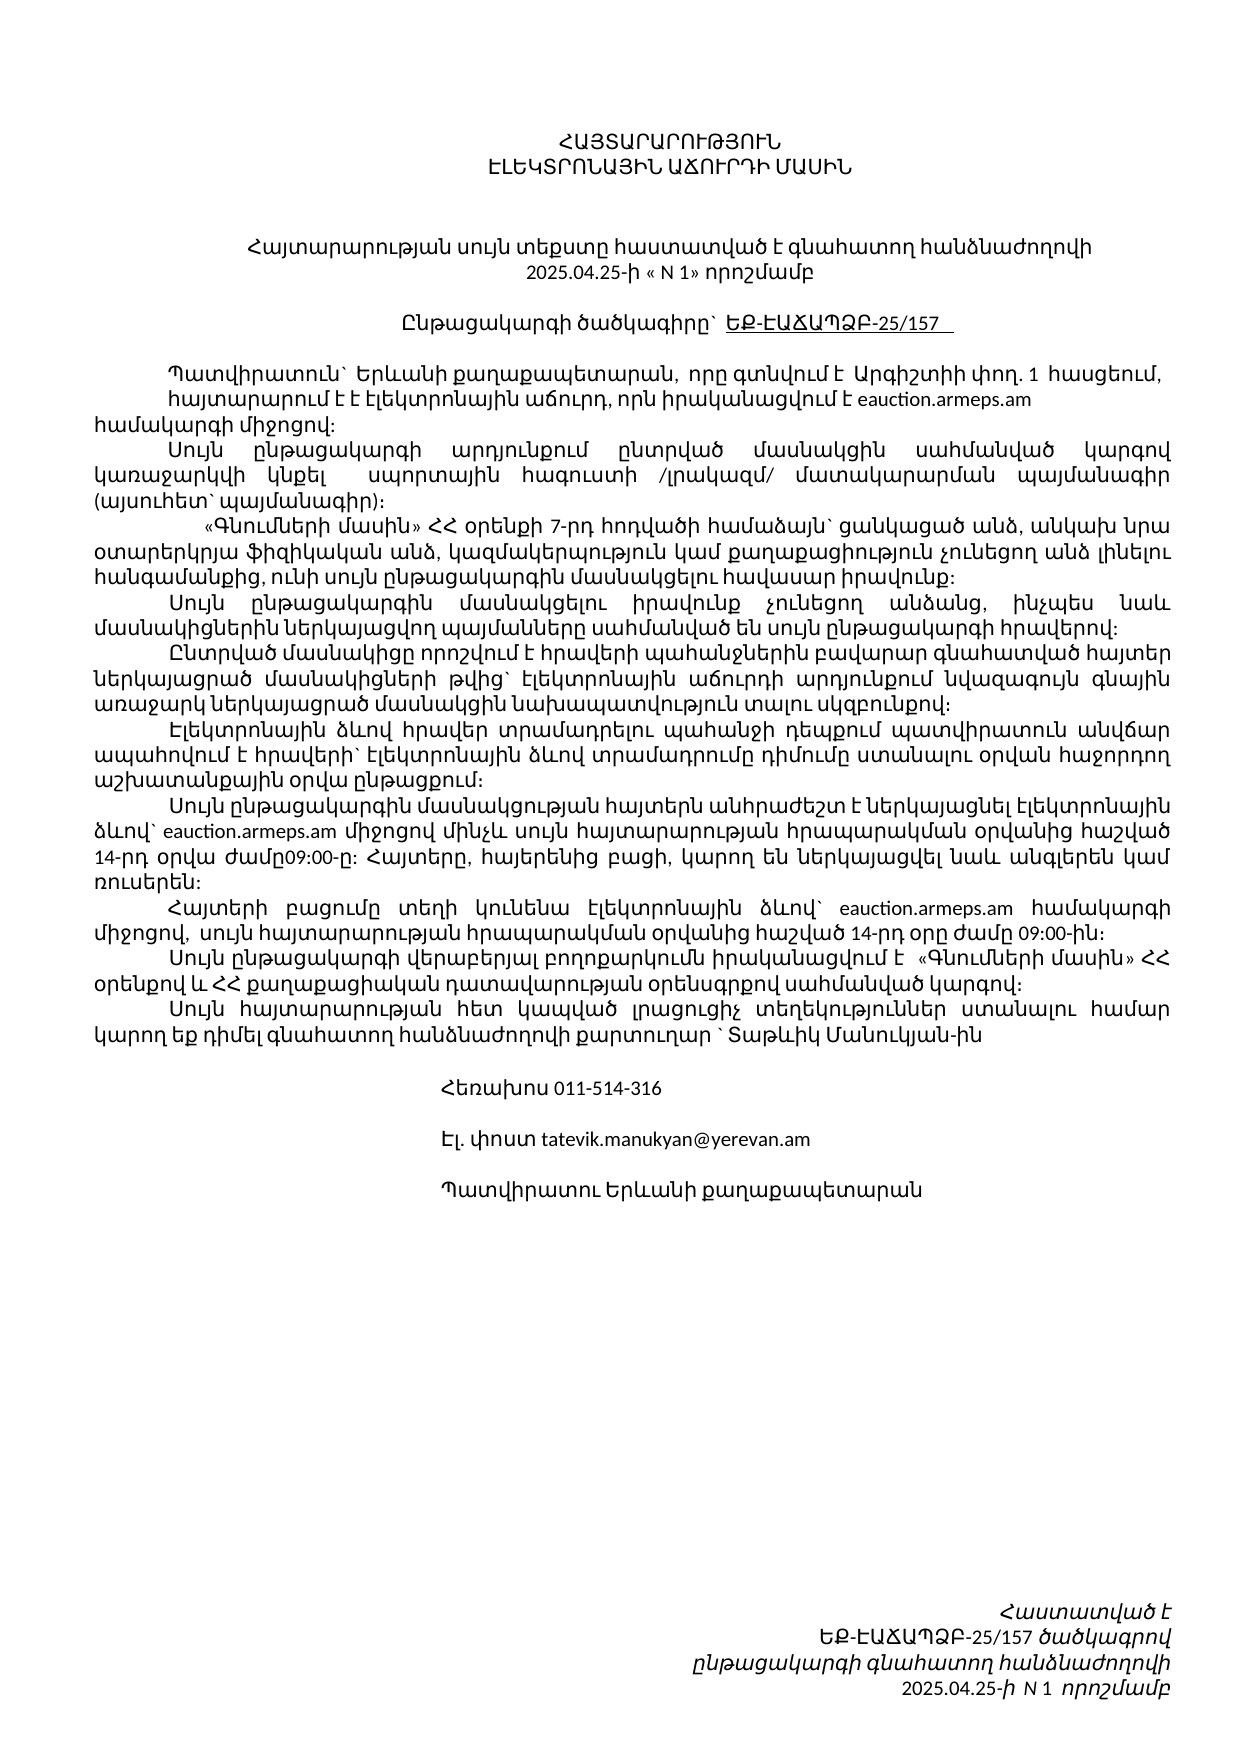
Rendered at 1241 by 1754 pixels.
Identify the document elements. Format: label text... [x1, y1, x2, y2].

text Սույն ընթացակարգի վերաբերյալ բողոքարկումն իրականացվում է «Գնումների մասին» ՀՀ օրենքով և ՀՀ քաղաքացիական դատավարության օրենսգրքով սահմանված կարգով։ [94, 946, 1171, 996]
text Սույն ընթացակարգի արդյունքում ընտրված մասնակցին սահմանված կարգով կառաջարկվի կնքել սպորտային հագուստի /լրակազմ/ մատակարարման պայմանագիր (այսուհետ` պայմանագիր)։ [94, 437, 1171, 513]
text Հեռախոս 011-514-316 [94, 1076, 1171, 1101]
text Պատվիրատուն` Երևանի քաղաքապետարան, որը գտնվում է Արգիշտիի փող. 1 հասցեում, [94, 361, 1171, 386]
text Պատվիրատու Երևանի քաղաքապետարան [94, 1177, 1171, 1203]
text «Գնումների մասին» ՀՀ օրենքի 7-րդ հոդվածի համաձայն` ցանկացած անձ, անկախ նրա օտարերկրյա ֆիզիկական անձ, կազմակերպություն կամ քաղաքացիություն չունեցող անձ լինելու հանգամանքից, ունի սույն ընթացակարգին մասնակցելու հավասար իրավունք: [94, 513, 1171, 590]
text Հաստատված է [94, 1599, 1171, 1624]
text ընթացակարգի գնահատող հանձնաժողովի [94, 1650, 1171, 1675]
text ԷԼԵԿՏՐՈՆԱՅԻՆ ԱՃՈՒՐԴԻ ՄԱՍԻՆ [94, 154, 1171, 180]
text Հայտարարության սույն տեքստը հաստատված է գնահատող հանձնաժողովի [94, 234, 1171, 259]
text Էլեկտրոնային ձևով հրավեր տրամադրելու պահանջի դեպքում պատվիրատուն անվճար ապահովում է հրավերի` էլեկտրոնային ձևով տրամադրումը դիմումը ստանալու օրվան հաջորդող աշխատանքային օրվա ընթացքում։ [94, 717, 1171, 793]
text ԵՔ-ԷԱՃԱՊՁԲ-25/157 ծածկագրով [94, 1624, 1171, 1650]
text 2025.04.25 -ի N 1 որոշմամբ [94, 1675, 1171, 1701]
text Սույն ընթացակարգին մասնակցելու իրավունք չունեցող անձանց, ինչպես նաև մասնակիցներին ներկայացվող պայմանները սահմանված են սույն ընթացակարգի հրավերով: [94, 590, 1171, 641]
text Ընտրված մասնակիցը որոշվում է հրավերի պահանջներին բավարար գնահատված հայտեր ներկայացրած մասնակիցների թվից` էլեկտրոնային աճուրդի արդյունքում նվազագույն գնային առաջարկ ներկայացրած մասնակցին նախապատվություն տալու սկզբունքով։ [94, 641, 1171, 717]
text Էլ. փոստ tatevik.manukyan@yerevan.am [94, 1126, 1171, 1152]
text 2025.04.25 -ի « N 1» որոշմամբ [94, 259, 1171, 285]
text Սույն ընթացակարգին մասնակցության հայտերն անհրաժեշտ է ներկայացնել էլեկտրոնային ձևով` eauction.armeps.am միջոցով մինչև սույն հայտարարության հրապարակման օրվանից հաշված 14-րդ օրվա ժամը09:00-ը: Հայտերը, հայերենից բացի, կարող են ներկայացվել նաև անգլերեն կամ ռուսերեն: [94, 793, 1171, 895]
text Հայտերի բացումը տեղի կունենա էլեկտրոնային ձևով` eauction.armeps.am համակարգի միջոցով, սույն հայտարարության հրապարակման օրվանից հաշված 14-րդ օրը ժամը 09:00-ին։ [94, 895, 1171, 946]
text Ընթացակարգի ծածկագիրը` ԵՔ-ԷԱՃԱՊՁԲ-25/157 [94, 310, 1171, 336]
text Սույն հայտարարության հետ կապված լրացուցիչ տեղեկություններ ստանալու համար կարող եք դիմել գնահատող հանձնաժողովի քարտուղար ` Տաթևիկ Մանուկյան-ին [94, 996, 1171, 1047]
text ՀԱՅՏԱՐԱՐՈՒԹՅՈՒՆ [94, 129, 1171, 154]
text հայտարարում է է էլեկտրոնային աճուրդ, որն իրականացվում է eauction.armeps.am համակարգի միջոցով: [94, 386, 1171, 437]
